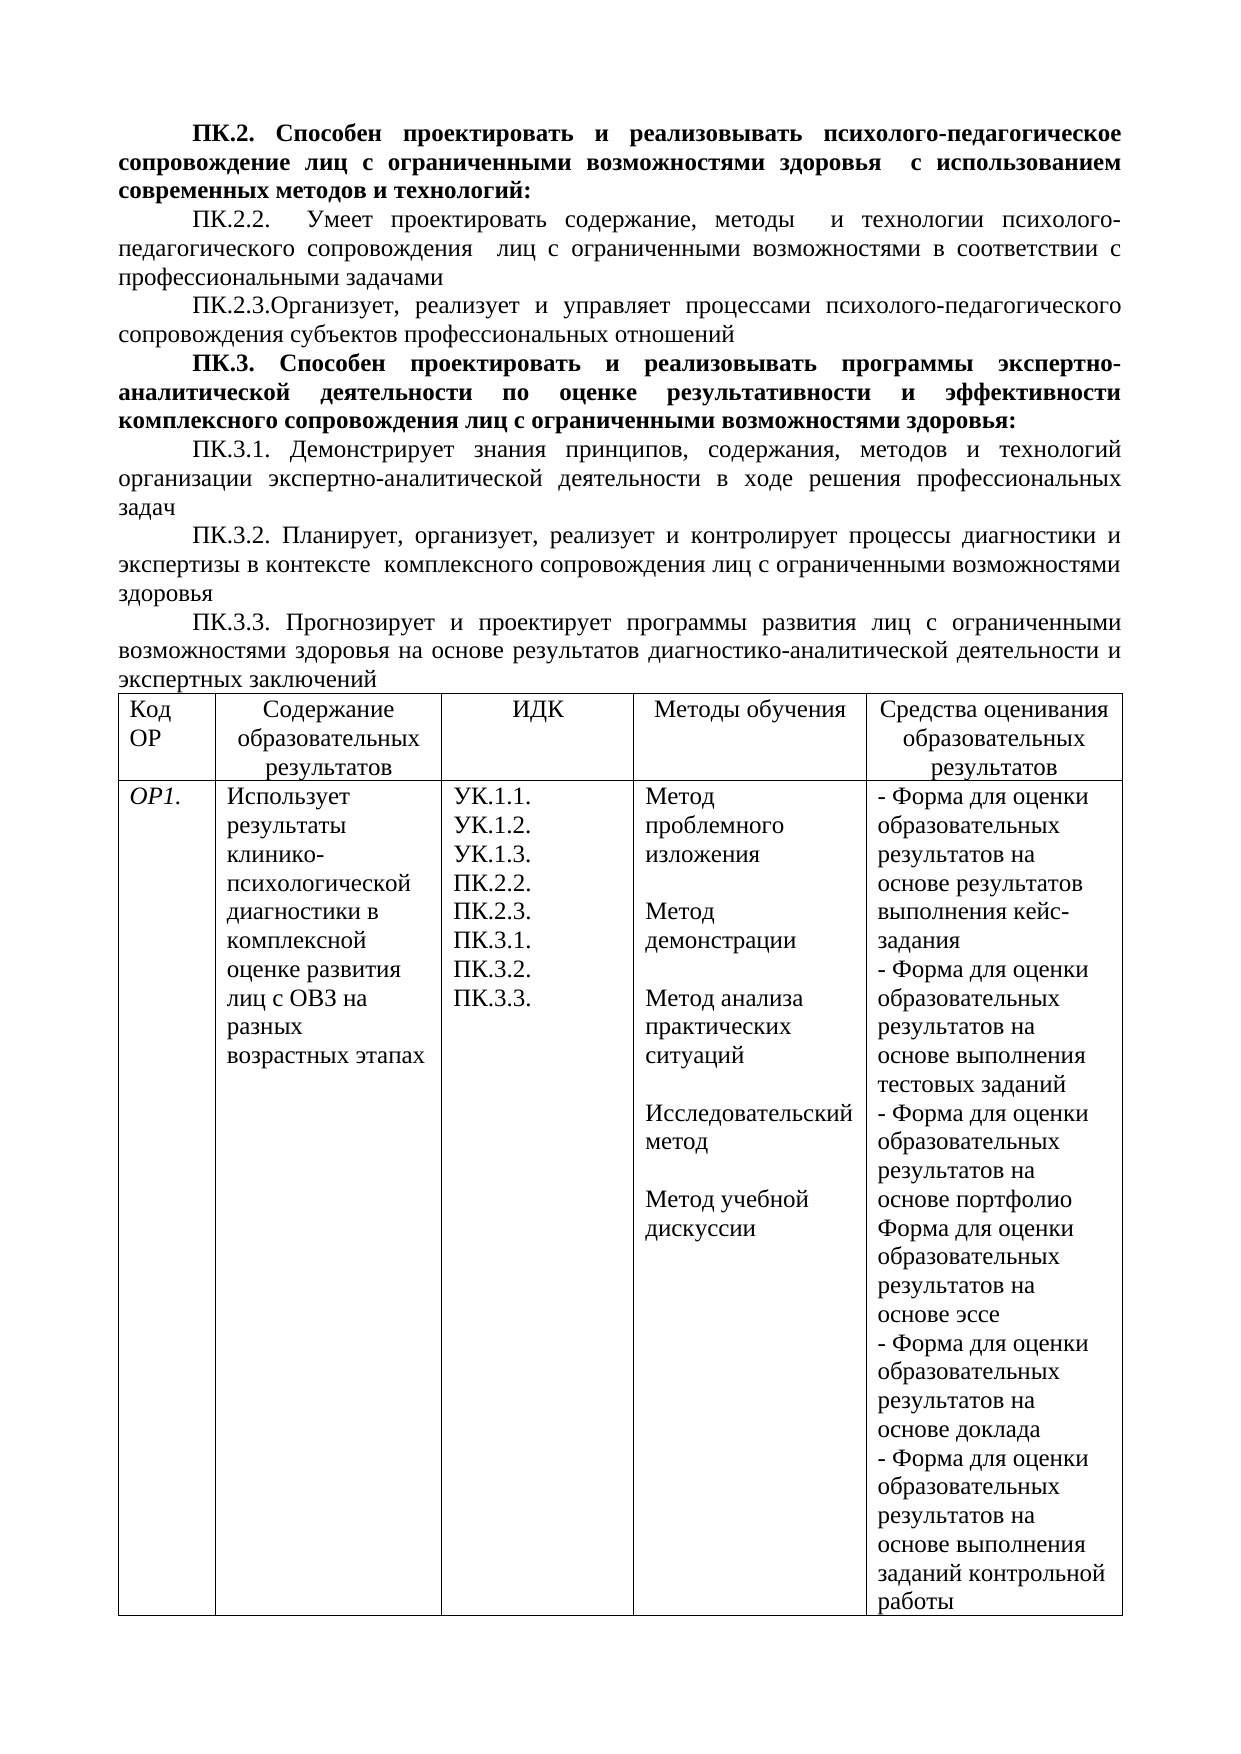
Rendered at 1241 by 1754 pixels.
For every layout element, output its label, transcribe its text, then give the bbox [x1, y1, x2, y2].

table_header ИДК [442, 694, 633, 780]
text ПК.3.2. Планирует, организует, реализует и контролирует процессы диагностики и экспертизы в контексте комплексного сопровождения лиц с ограниченными возможностями здоровья [118, 521, 1122, 607]
table_cell ОР1. [119, 781, 215, 1615]
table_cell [216, 781, 441, 1615]
table_header Код ОР [119, 694, 215, 780]
text ПК.2.3.Организует, реализует и управляет процессами психолого-педагогического сопровождения субъектов профессиональных отношений [118, 291, 1122, 348]
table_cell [867, 781, 1122, 1615]
text ПК.3.3. Прогнозирует и проектирует программы развития лиц с ограниченными возможностями здоровья на основе результатов диагностико-аналитической деятельности и экспертных заключений [118, 607, 1122, 693]
table_header Методы обучения [634, 694, 866, 780]
text ПК.2. Способен проектировать и реализовывать психолого-педагогическое сопровождение лиц с ограниченными возможностями здоровья с использованием современных методов и технологий: [118, 118, 1122, 204]
table_header Содержание образовательных результатов [216, 694, 441, 780]
text ПК.3. Способен проектировать и реализовывать программы экспертно-аналитической деятельности по оценке результативности и эффективности комплексного сопровождения лиц с ограниченными возможностями здоровья: [118, 348, 1122, 434]
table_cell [442, 781, 633, 1615]
text ПК.2.2. Умеет проектировать содержание, методы и технологии психолого-педагогического сопровождения лиц с ограниченными возможностями в соответствии с профессиональными задачами [118, 204, 1122, 291]
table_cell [634, 781, 866, 1615]
table_header Средства оценивания образовательных результатов [867, 694, 1122, 780]
text ПК.3.1. Демонстрирует знания принципов, содержания, методов и технологий организации экспертно-аналитической деятельности в ходе решения профессиональных задач [118, 434, 1122, 521]
